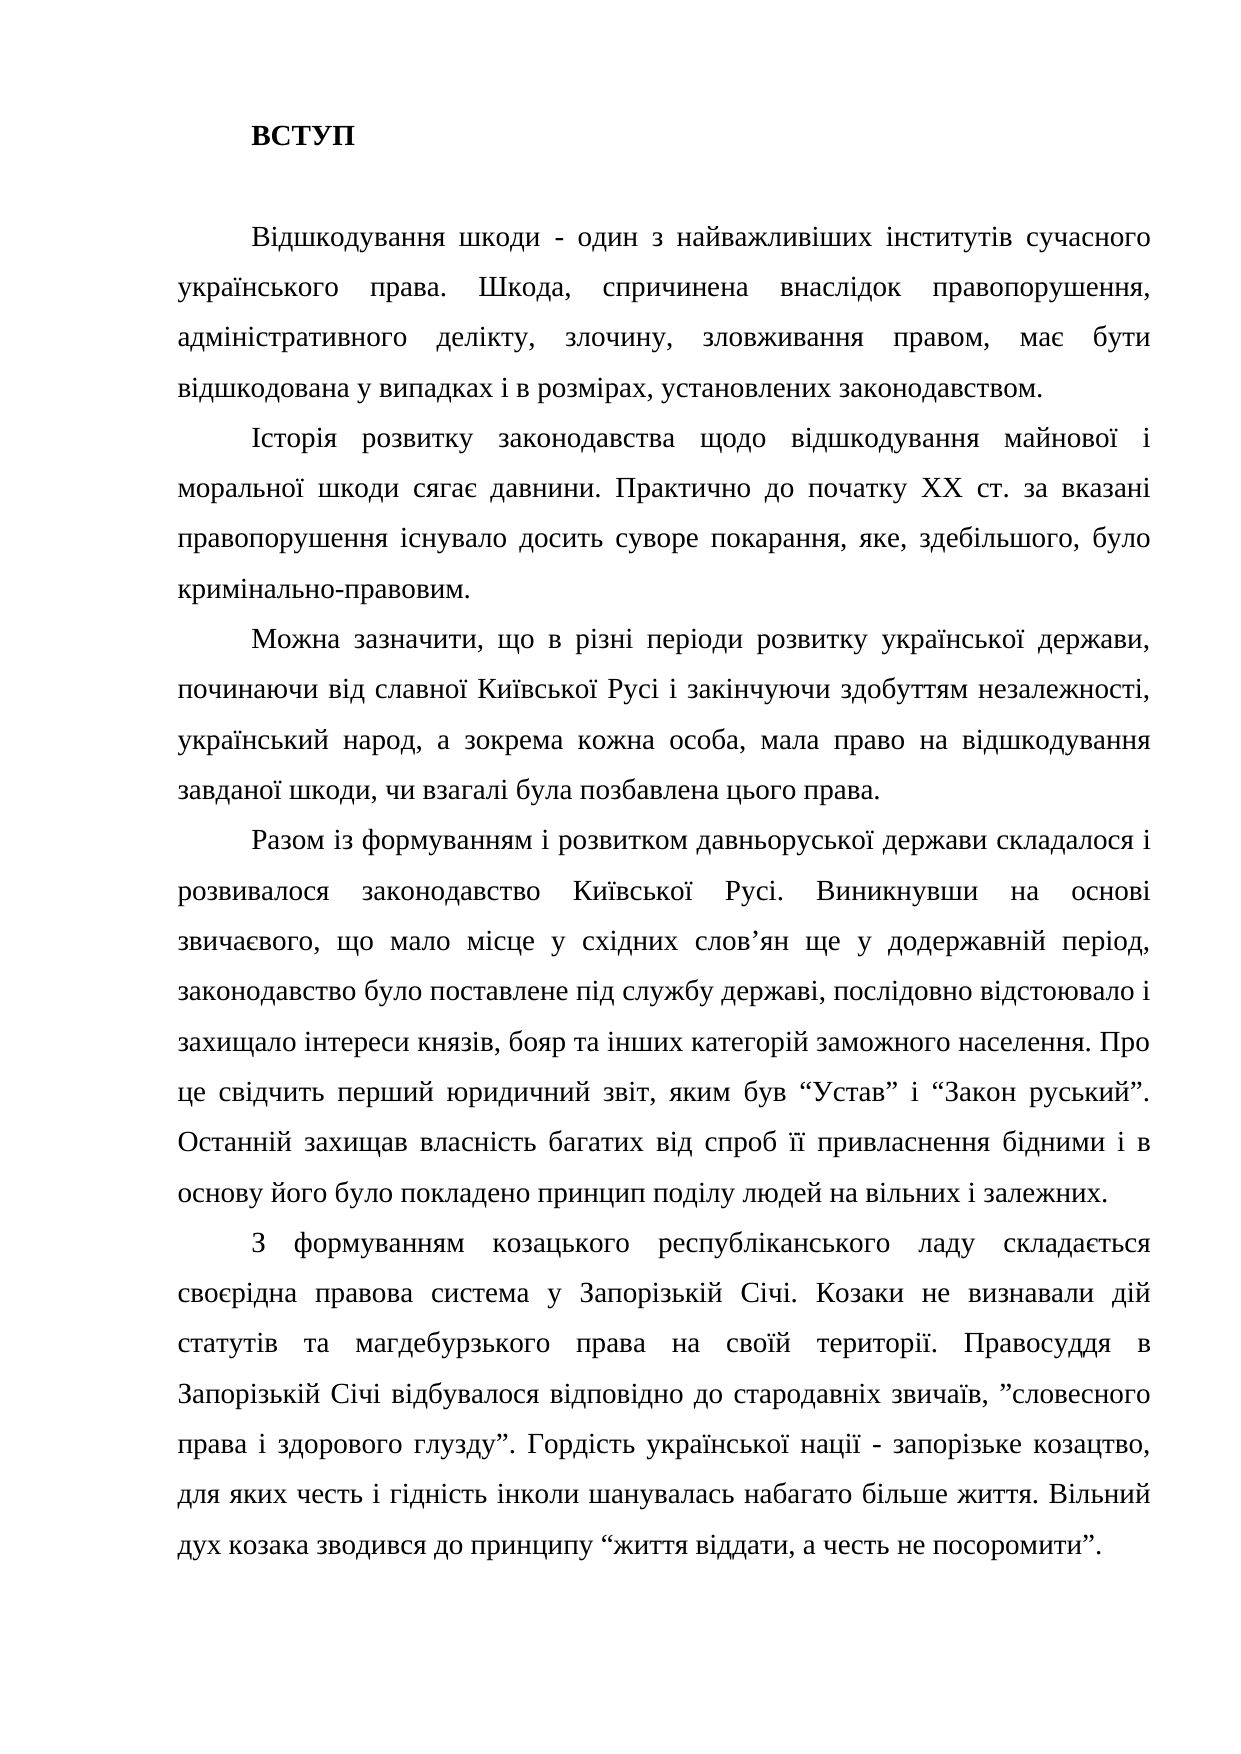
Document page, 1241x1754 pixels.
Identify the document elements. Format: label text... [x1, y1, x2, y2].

text Можна зазначити, що в різні періоди розвитку української держави, починаючи від славної Київської Русі і закінчуючи здобуттям незалежності, український народ, а зокрема кожна особа, мала право на відшкодування завданої шкоди, чи взагалі була позбавлена цього права. [177, 621, 1152, 806]
text Разом із формуванням і розвитком давньоруської держави складалося і розвивалося законодавство Київської Русі. Виникнувши на основі звичаєвого, що мало місце у східних слов’ян ще у додержавній період, законодавство було поставлене під службу державі, послідовно відстоювало і захищало інтереси князів, бояр та інших категорій заможного населення. Про це свідчить перший юридичний звіт, яким був “Устав” і “Закон руський”. Останній захищав власність багатих від спроб її привласнення бідними і в основу його було покладено принцип поділу людей на вільних і залежних. [177, 822, 1152, 1208]
text Історія розвитку законодавства щодо відшкодування майнової і моральної шкоди сягає давнини. Практично до початку ХХ ст. за вказані правопорушення існувало досить суворе покарання, яке, здебільшого, було кримінально-правовим. [177, 420, 1152, 604]
text З формуванням козацького республіканського ладу складається своєрідна правова система у Запорізькій Січі. Козаки не визнавали дій статутів та магдебурзького права на своїй території. Правосуддя в Запорізькій Січі відбувалося відповідно до стародавніх звичаїв, ”словесного права і здорового глузду”. Гордість української нації - запорізьке козацтво, для яких честь і гідність інколи шанувалась набагато більше життя. Вільний дух козака зводився до принципу “життя віддати, а честь не посоромити”. [177, 1225, 1152, 1560]
subtitle ВСТУП [177, 118, 1152, 152]
text Відшкодування шкоди - один з найважливіших інститутів сучасного українського права. Шкода, спричинена внаслідок правопорушення, адміністративного делікту, злочину, зловживання правом, має бути відшкодована у випадках і в розмірах, установлених законодавством. [177, 219, 1152, 403]
